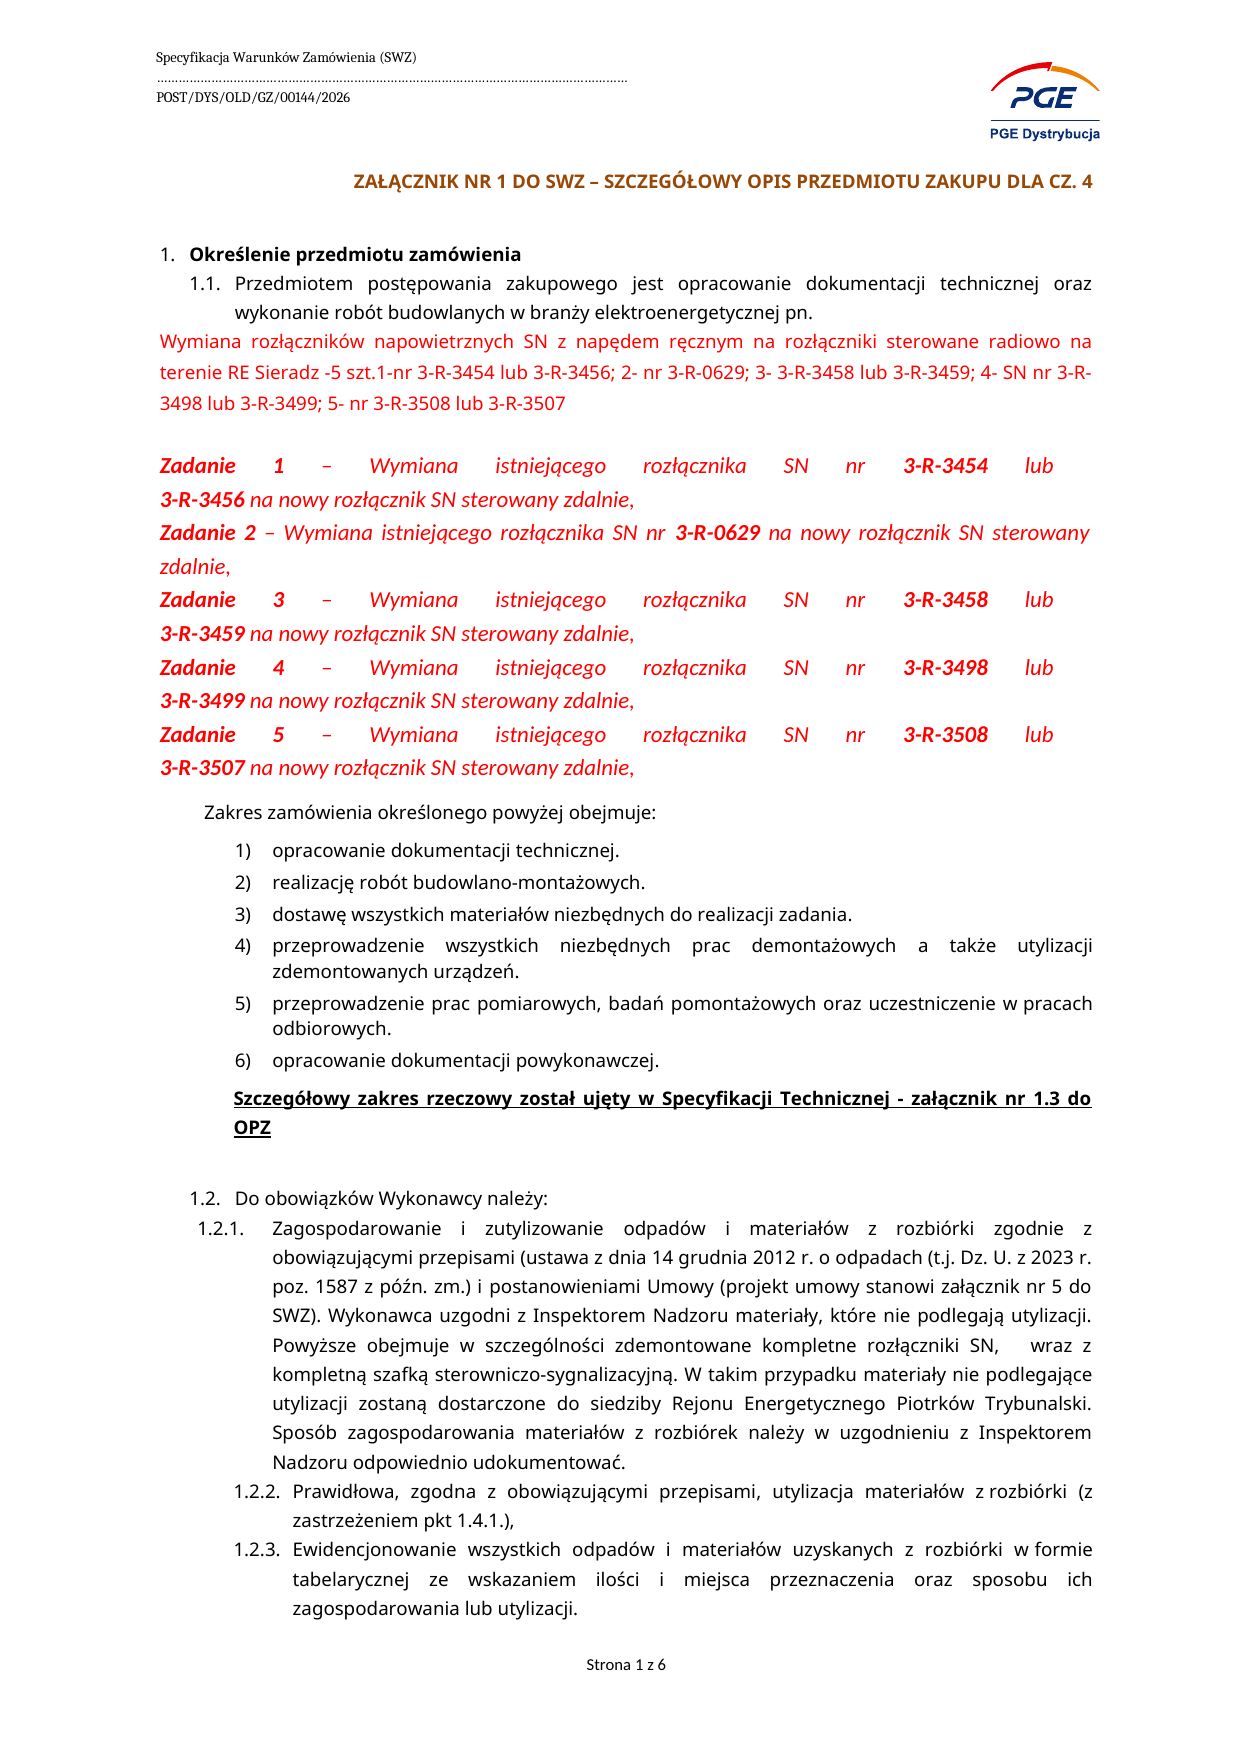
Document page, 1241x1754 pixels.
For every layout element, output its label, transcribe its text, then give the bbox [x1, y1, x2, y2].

text Zadanie 2 – Wymiana istniejącego rozłącznika SN nr 3-R-0629 na nowy rozłącznik SN sterowany zdalnie, [159, 518, 1093, 580]
text Zadanie 1 – Wymiana istniejącego rozłącznika SN nr 3-R-3454 lub 3-R-3456 na nowy rozłącznik SN sterowany zdalnie, [159, 451, 1093, 513]
list Określenie przedmiotu zamówienia [159, 241, 1093, 267]
text Zakres zamówienia określonego powyżej obejmuje: [159, 799, 1093, 825]
text przeprowadzenie prac pomiarowych, badań pomontażowych oraz uczestniczenie w pracach odbiorowych. [234, 990, 1093, 1041]
list Przedmiotem postępowania zakupowego jest opracowanie dokumentacji technicznej oraz wykonanie robót budowlanych w branży elektroenergetycznej pn. [189, 270, 1093, 325]
text Zadanie 4 – Wymiana istniejącego rozłącznika SN nr 3-R-3498 lub 3-R-3499 na nowy rozłącznik SN sterowany zdalnie, [159, 653, 1093, 714]
text przeprowadzenie wszystkich niezbędnych prac demontażowych a także utylizacji zdemontowanych urządzeń. [234, 933, 1093, 984]
text ZAŁĄCZNIK NR 1 DO SWZ – SZCZEGÓŁOWY OPIS PRZEDMIOTU ZAKUPU DLA CZ. 4 [159, 169, 1093, 194]
list Do obowiązków Wykonawcy należy: [189, 1186, 1093, 1211]
text dostawę wszystkich materiałów niezbędnych do realizacji zadania. [234, 901, 1093, 926]
text Szczegółowy zakres rzeczowy został ujęty w Specyfikacji Technicznej - załącznik nr 1.3 do OPZ [233, 1085, 1093, 1140]
list Ewidencjonowanie wszystkich odpadów i materiałów uzyskanych z rozbiórki w formie tabelarycznej ze wskazaniem ilości i miejsca przeznaczenia oraz sposobu ich zagospodarowania lub utylizacji. [233, 1537, 1093, 1621]
list Prawidłowa, zgodna z obowiązującymi przepisami, utylizacja materiałów z rozbiórki (z zastrzeżeniem pkt 1.4.1.), [233, 1478, 1093, 1533]
text opracowanie dokumentacji technicznej. [234, 837, 1093, 863]
text realizację robót budowlano-montażowych. [234, 869, 1093, 894]
list Zagospodarowanie i zutylizowanie odpadów i materiałów z rozbiórki zgodnie z obowiązującymi przepisami (ustawa z dnia 14 grudnia 2012 r. o odpadach (t.j. Dz. U. z 2023 r. poz. 1587 z późn. zm.) i postanowieniami Umowy (projekt umowy stanowi załącznik nr 5 do SWZ). Wykonawca uzgodni z Inspektorem Nadzoru materiały, które nie podlegają utylizacji. Powyższe obejmuje w szczególności zdemontowane kompletne rozłączniki SN, wraz z kompletną szafką sterowniczo-sygnalizacyjną. W takim przypadku materiały nie podlegające utylizacji zostaną dostarczone do siedziby Rejonu Energetycznego Piotrków Trybunalski. Sposób zagospodarowania materiałów z rozbiórek należy w uzgodnieniu z Inspektorem Nadzoru odpowiednio udokumentować. [197, 1215, 1093, 1474]
text Zadanie 5 – Wymiana istniejącego rozłącznika SN nr 3-R-3508 lub 3-R-3507 na nowy rozłącznik SN sterowany zdalnie, [159, 720, 1093, 781]
text Wymiana rozłączników napowietrznych SN z napędem ręcznym na rozłączniki sterowane radiowo na terenie RE Sieradz -5 szt.1-nr 3-R-3454 lub 3-R-3456; 2- nr 3-R-0629; 3- 3-R-3458 lub 3-R-3459; 4- SN nr 3-R-3498 lub 3-R-3499; 5- nr 3-R-3508 lub 3-R-3507 [159, 329, 1093, 416]
text opracowanie dokumentacji powykonawczej. [234, 1047, 1093, 1073]
text Zadanie 3 – Wymiana istniejącego rozłącznika SN nr 3-R-3458 lub 3-R-3459 na nowy rozłącznik SN sterowany zdalnie, [159, 586, 1093, 647]
